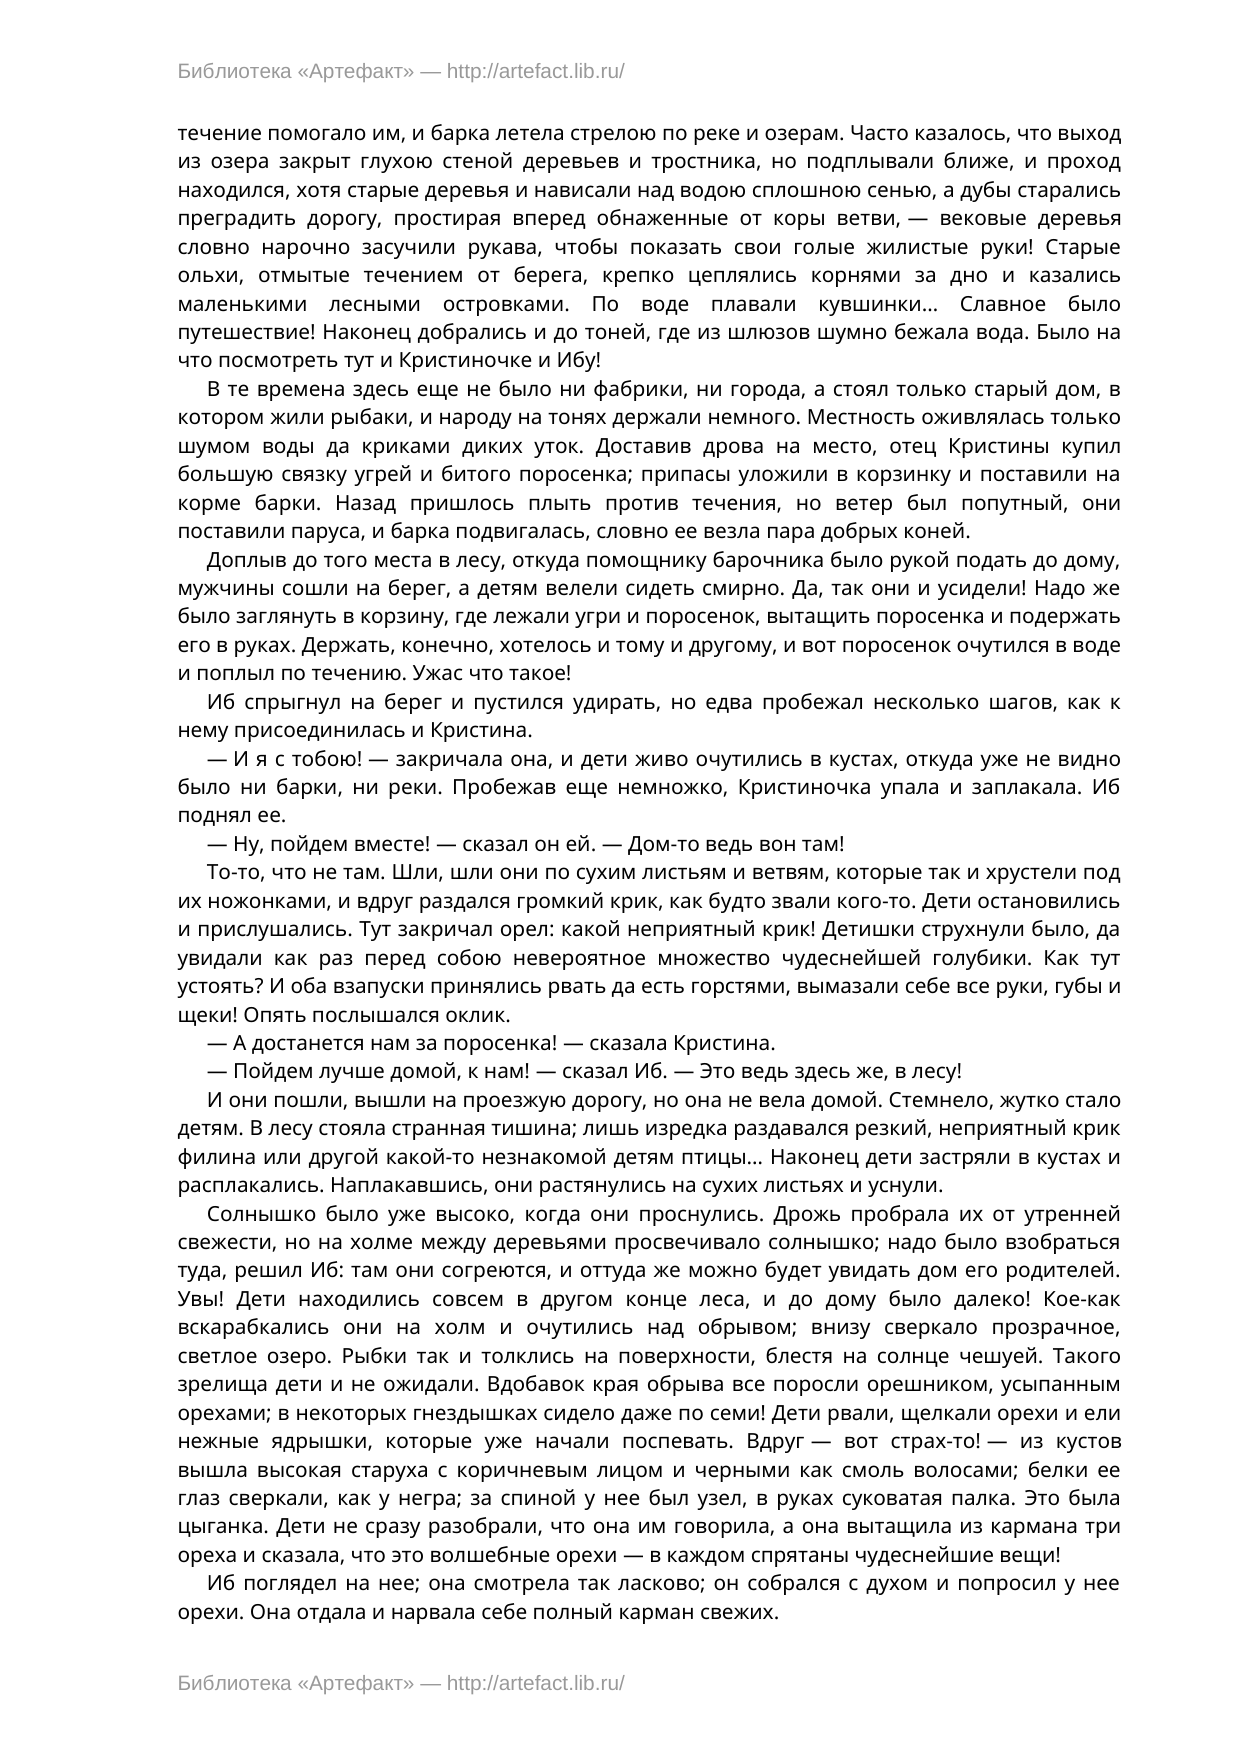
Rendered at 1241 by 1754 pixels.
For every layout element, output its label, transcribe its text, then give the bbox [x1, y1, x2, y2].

text В те времена здесь еще не было ни фабрики, ни города, а стоял только старый дом, в котором жили рыбаки, и народу на тонях держали немного. Местность оживлялась только шумом воды да криками диких уток. Доставив дрова на место, отец Кристины купил большую связку угрей и битого поросенка; припасы уложили в корзинку и поставили на корме барки. Назад пришлось плыть против течения, но ветер был попутный, они поставили паруса, и барка подвигалась, словно ее везла пара добрых коней. [177, 374, 1122, 545]
text — А достанется нам за поросенка! — сказала Кристина. [177, 1028, 1122, 1057]
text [177, 118, 1122, 374]
text Солнышко было уже высоко, когда они проснулись. Дрожь пробрала их от утренней свежести, но на холме между деревьями просвечивало солнышко; надо было взобраться туда, решил Иб: там они согреются, и оттуда же можно будет увидать дом его родителей. Увы! Дети находились совсем в другом конце леса, и до дому было далеко! Кое-как вскарабкались они на холм и очутились над обрывом; внизу сверкало прозрачное, светлое озеро. Рыбки так и толклись на поверхности, блестя на солнце чешуей. Такого зрелища дети и не ожидали. Вдобавок края обрыва все поросли орешником, усыпанным орехами; в некоторых гнездышках сидело даже по семи! Дети рвали, щелкали орехи и ели нежные ядрышки, которые уже начали поспевать. Вдруг — вот страх-то! — из кустов вышла высокая старуха с коричневым лицом и черными как смоль волосами; белки ее глаз сверкали, как у негра; за спиной у нее был узел, в руках суковатая палка. Это была цыганка. Дети не сразу разобрали, что она им говорила, а она вытащила из кармана три ореха и сказала, что это волшебные орехи — в каждом спрятаны чудеснейшие вещи! [177, 1199, 1122, 1568]
text Доплыв до того места в лесу, откуда помощнику барочника было рукой подать до дому, мужчины сошли на берег, а детям велели сидеть смирно. Да, так они и усидели! Надо же было заглянуть в корзину, где лежали угри и поросенок, вытащить поросенка и подержать его в руках. Держать, конечно, хотелось и тому и другому, и вот поросенок очутился в воде и поплыл по течению. Ужас что такое! [177, 545, 1122, 687]
text То-то, что не там. Шли, шли они по сухим листьям и ветвям, которые так и хрустели под их ножонками, и вдруг раздался громкий крик, как будто звали кого-то. Дети остановились и прислушались. Тут закричал орел: какой неприятный крик! Детишки струхнули было, да увидали как раз перед собою невероятное множество чудеснейшей голубики. Как тут устоять? И оба взапуски принялись рвать да есть горстями, вымазали себе все руки, губы и щеки! Опять послышался оклик. [177, 857, 1122, 1028]
text Иб поглядел на нее; она смотрела так ласково; он собрался с духом и попросил у нее орехи. Она отдала и нарвала себе полный карман свежих. [177, 1568, 1122, 1625]
text — Ну, пойдем вместе! — сказал он ей. — Дом-то ведь вон там! [177, 829, 1122, 857]
text И они пошли, вышли на проезжую дорогу, но она не вела домой. Стемнело, жутко стало детям. В лесу стояла странная тишина; лишь изредка раздавался резкий, неприятный крик филина или другой какой-то незнакомой детям птицы… Наконец дети застряли в кустах и расплакались. Наплакавшись, они растянулись на сухих листьях и уснули. [177, 1085, 1122, 1199]
text — Пойдем лучше домой, к нам! — сказал Иб. — Это ведь здесь же, в лесу! [177, 1057, 1122, 1085]
text — И я с тобою! — закричала она, и дети живо очутились в кустах, откуда уже не видно было ни барки, ни реки. Пробежав еще немножко, Кристиночка упала и заплакала. Иб поднял ее. [177, 744, 1122, 829]
text Иб спрыгнул на берег и пустился удирать, но едва пробежал несколько шагов, как к нему присоединилась и Кристина. [177, 687, 1122, 744]
